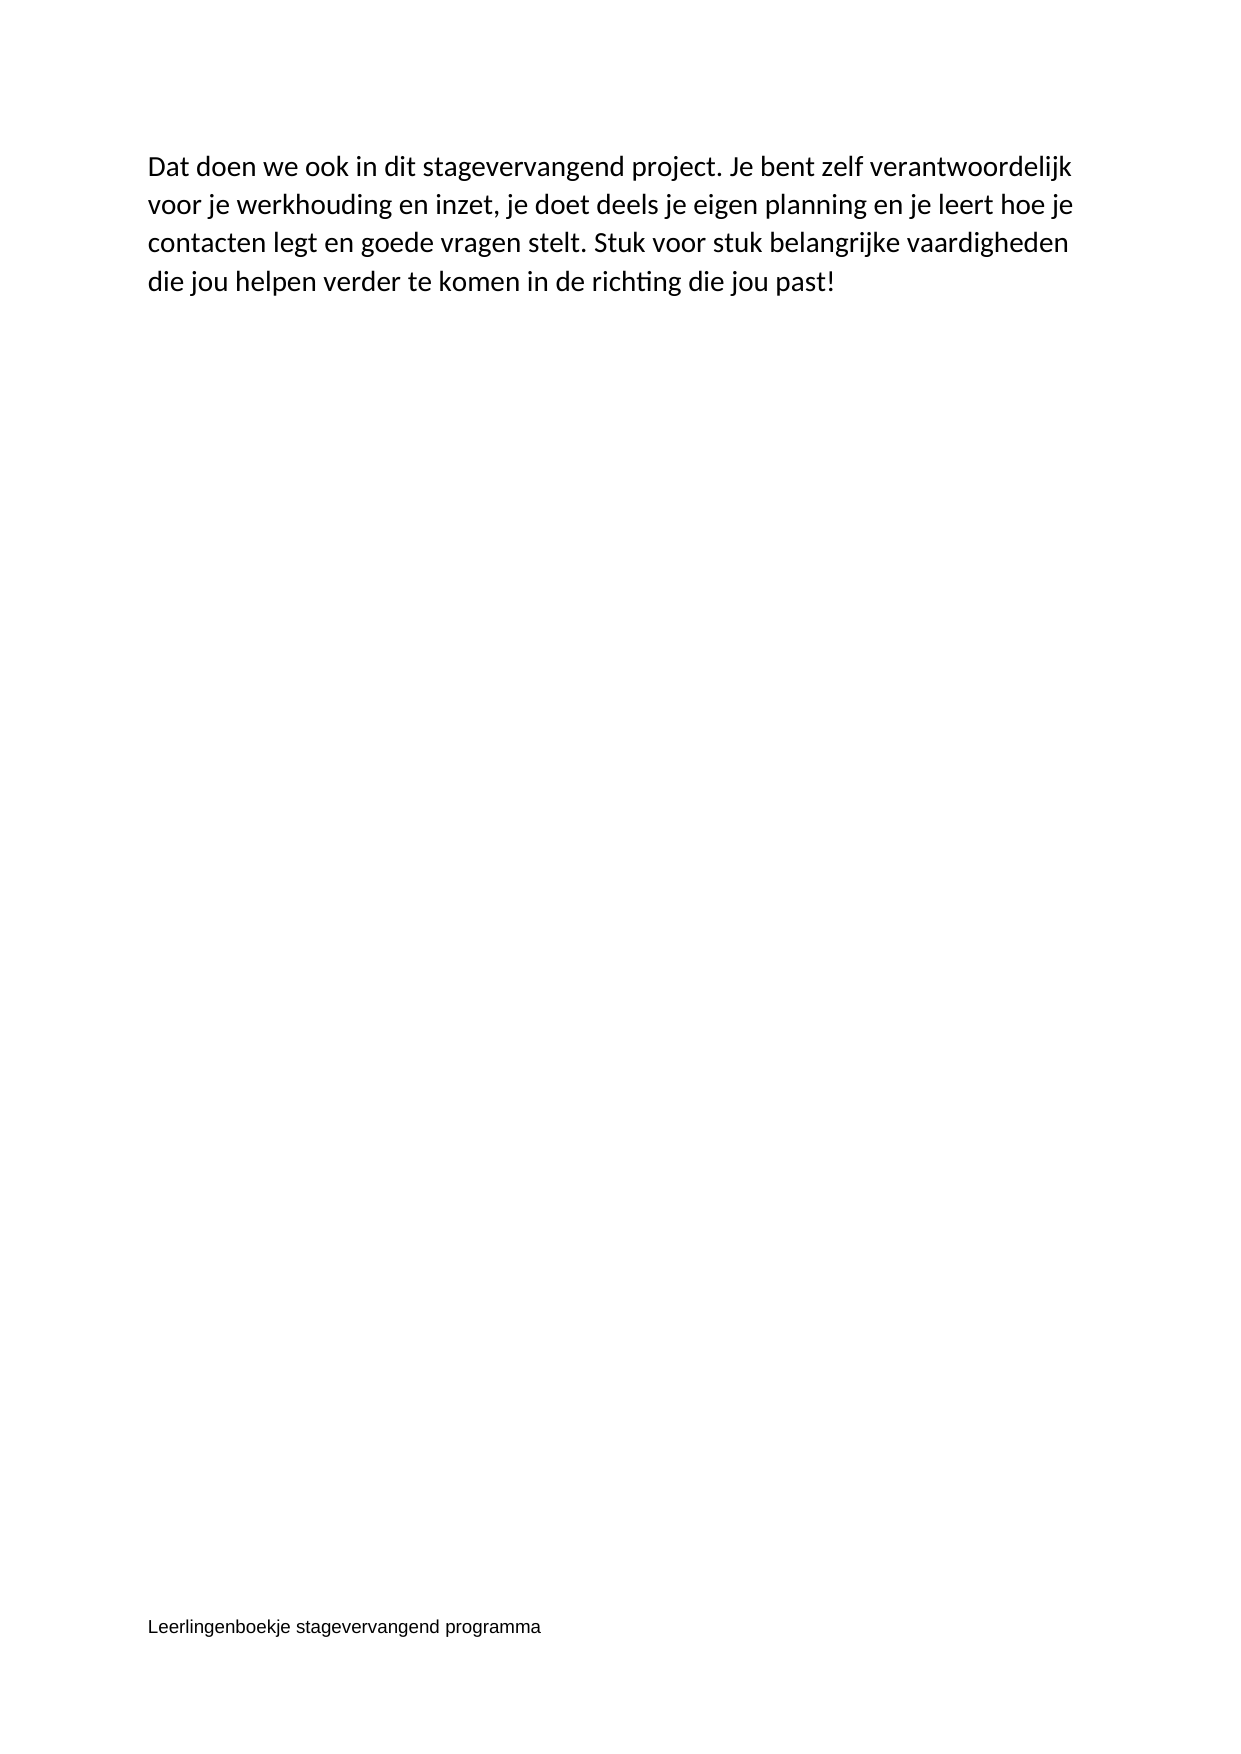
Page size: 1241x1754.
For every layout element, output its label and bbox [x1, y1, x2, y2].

text [148, 148, 1093, 298]
